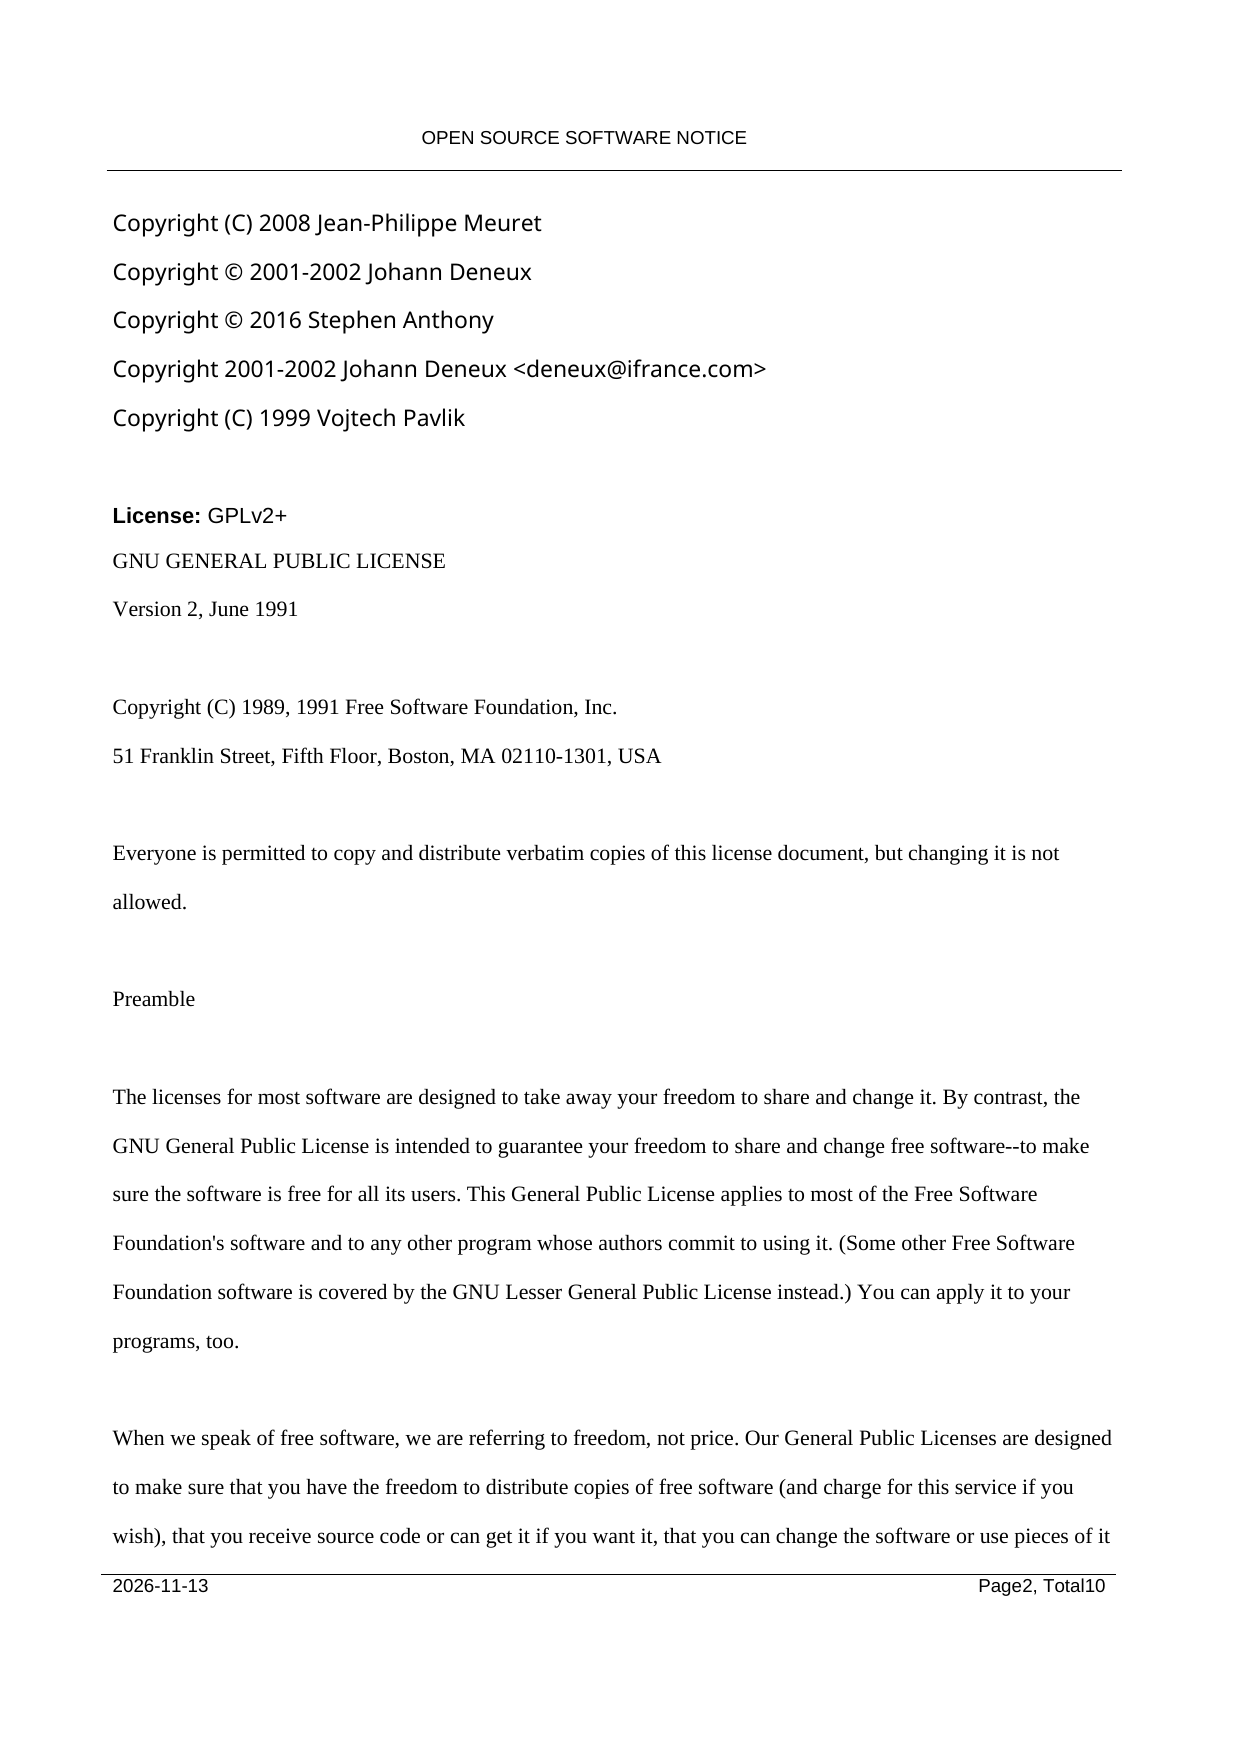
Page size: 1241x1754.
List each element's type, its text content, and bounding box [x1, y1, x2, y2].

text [112, 206, 1128, 483]
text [112, 544, 1128, 1551]
text License: GPLv2+ [112, 499, 1128, 531]
